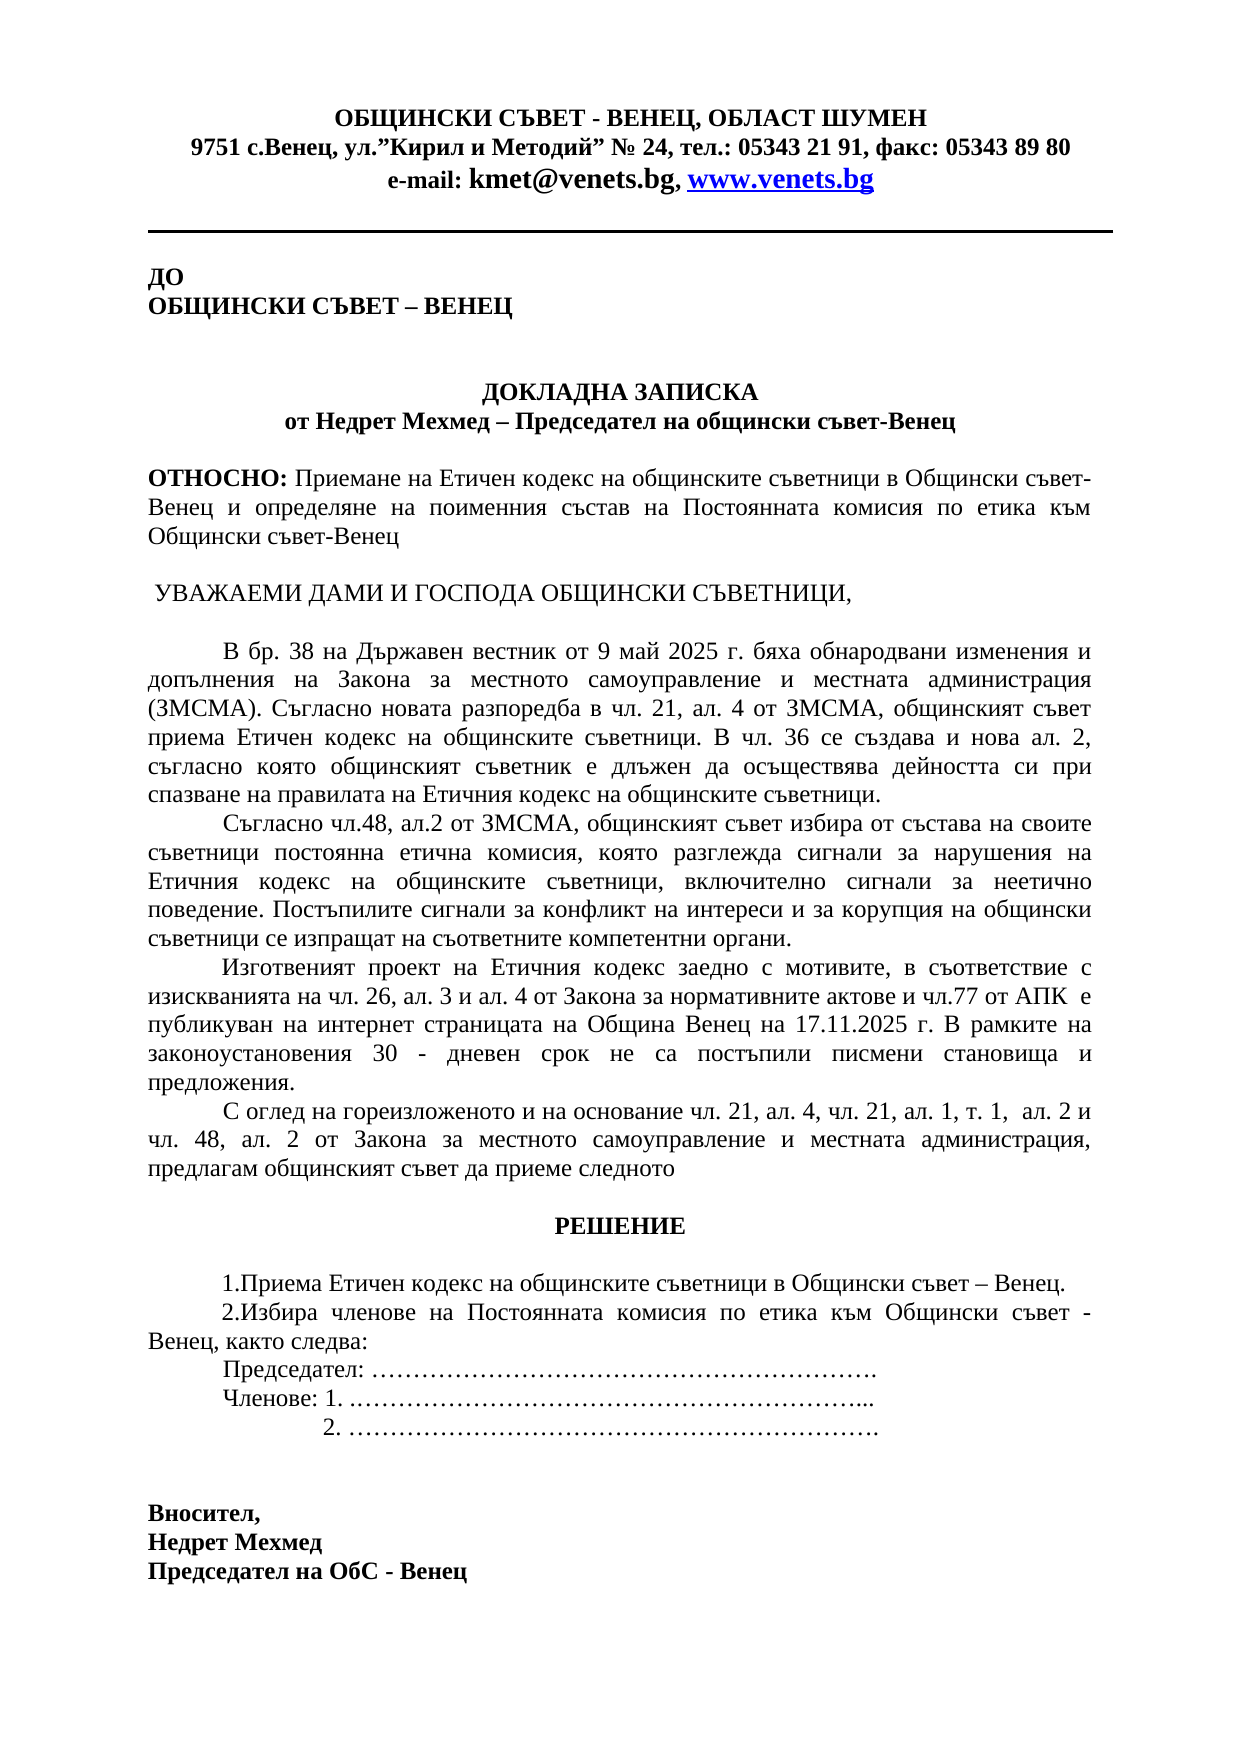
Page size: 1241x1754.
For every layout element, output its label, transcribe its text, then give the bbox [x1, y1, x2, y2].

text 1.Приема Етичен кодекс на общинските съветници в Общински съвет – Венец. [148, 1268, 1093, 1297]
text ДОКЛАДНА ЗАПИСКА [148, 377, 1093, 406]
text ОТНОСНО: Приемане на Етичен кодекс на общинските съветници в Общински съвет-Венец и определяне на поименния състав на Постоянната комисия по етика към Общински съвет-Венец [148, 463, 1093, 549]
text В бр. 38 на Държавен вестник от 9 май 2025 г. бяха обнародвани изменения и допълнения на Закона за местното самоуправление и местната администрация (ЗМСМА). Съгласно новата разпоредба в чл. 21, ал. 4 от ЗМСМА, общинският съвет приема Етичен кодекс на общинските съветници. В чл. 36 се създава и нова ал. 2, съгласно която общинският съветник е длъжен да осъществява дейността си при спазване на правилата на Етичния кодекс на общинските съветници. [148, 636, 1093, 808]
text ОБЩИНСКИ СЪВЕТ – ВЕНЕЦ [148, 291, 1093, 319]
text 2.Избира членове на Постоянната комисия по етика към Общински съвет -Венец, както следва: [148, 1297, 1093, 1354]
text 9751 с.Венец, ул.”Кирил и Методий” № 24, тел.: 05343 21 91, факс: 05343 89 80 [148, 132, 1113, 161]
text Вносител, [148, 1498, 1093, 1527]
text Недрет Мехмед [148, 1527, 1093, 1556]
text Членове: 1. .……………………………………………………... [223, 1383, 1093, 1412]
text 2. ………………………………………………………. [148, 1412, 1093, 1441]
text Съгласно чл.48, ал.2 от ЗМСМА, общинският съвет избира от състава на своите съветници постоянна етична комисия, която разглежда сигнали за нарушения на Етичния кодекс на общинските съветници, включително сигнали за неетично поведение. Постъпилите сигнали за конфликт на интереси и за корупция на общински съветници се изпращат на съответните компетентни органи. [148, 808, 1093, 952]
text Изготвеният проект на Етичния кодекс заедно с мотивите, в съответствие с изискванията на чл. 26, ал. 3 и ал. 4 от Закона за нормативните актове и чл.77 от АПК е публикуван на интернет страницата на Община Венец на 17.11.2025 г. В рамките на законоустановения 30 - дневен срок не са постъпили писмени становища и предложения. [148, 952, 1093, 1096]
text e-mail: kmet@venets.bg, www.venets.bg [148, 161, 1113, 194]
text С оглед на гореизложеното и на основание чл. 21, ал. 4, чл. 21, ал. 1, т. 1, ал. 2 и чл. 48, ал. 2 от Закона за местното самоуправление и местната администрация, предлагам общинският съвет да приеме следното [148, 1096, 1093, 1182]
text ДО [148, 262, 1093, 291]
text ОБЩИНСКИ СЪВЕТ - ВЕНЕЦ, ОБЛАСТ ШУМЕН [148, 103, 1113, 132]
text УВАЖАЕМИ ДАМИ И ГОСПОДА ОБЩИНСКИ СЪВЕТНИЦИ, [148, 578, 1093, 607]
text от Недрет Мехмед – Председател на общински съвет-Венец [148, 406, 1093, 434]
text Председател на ОбС - Венец [148, 1556, 1093, 1584]
text РЕШЕНИЕ [148, 1211, 1093, 1239]
text Председател: ……………………………………………………. [223, 1354, 1093, 1383]
